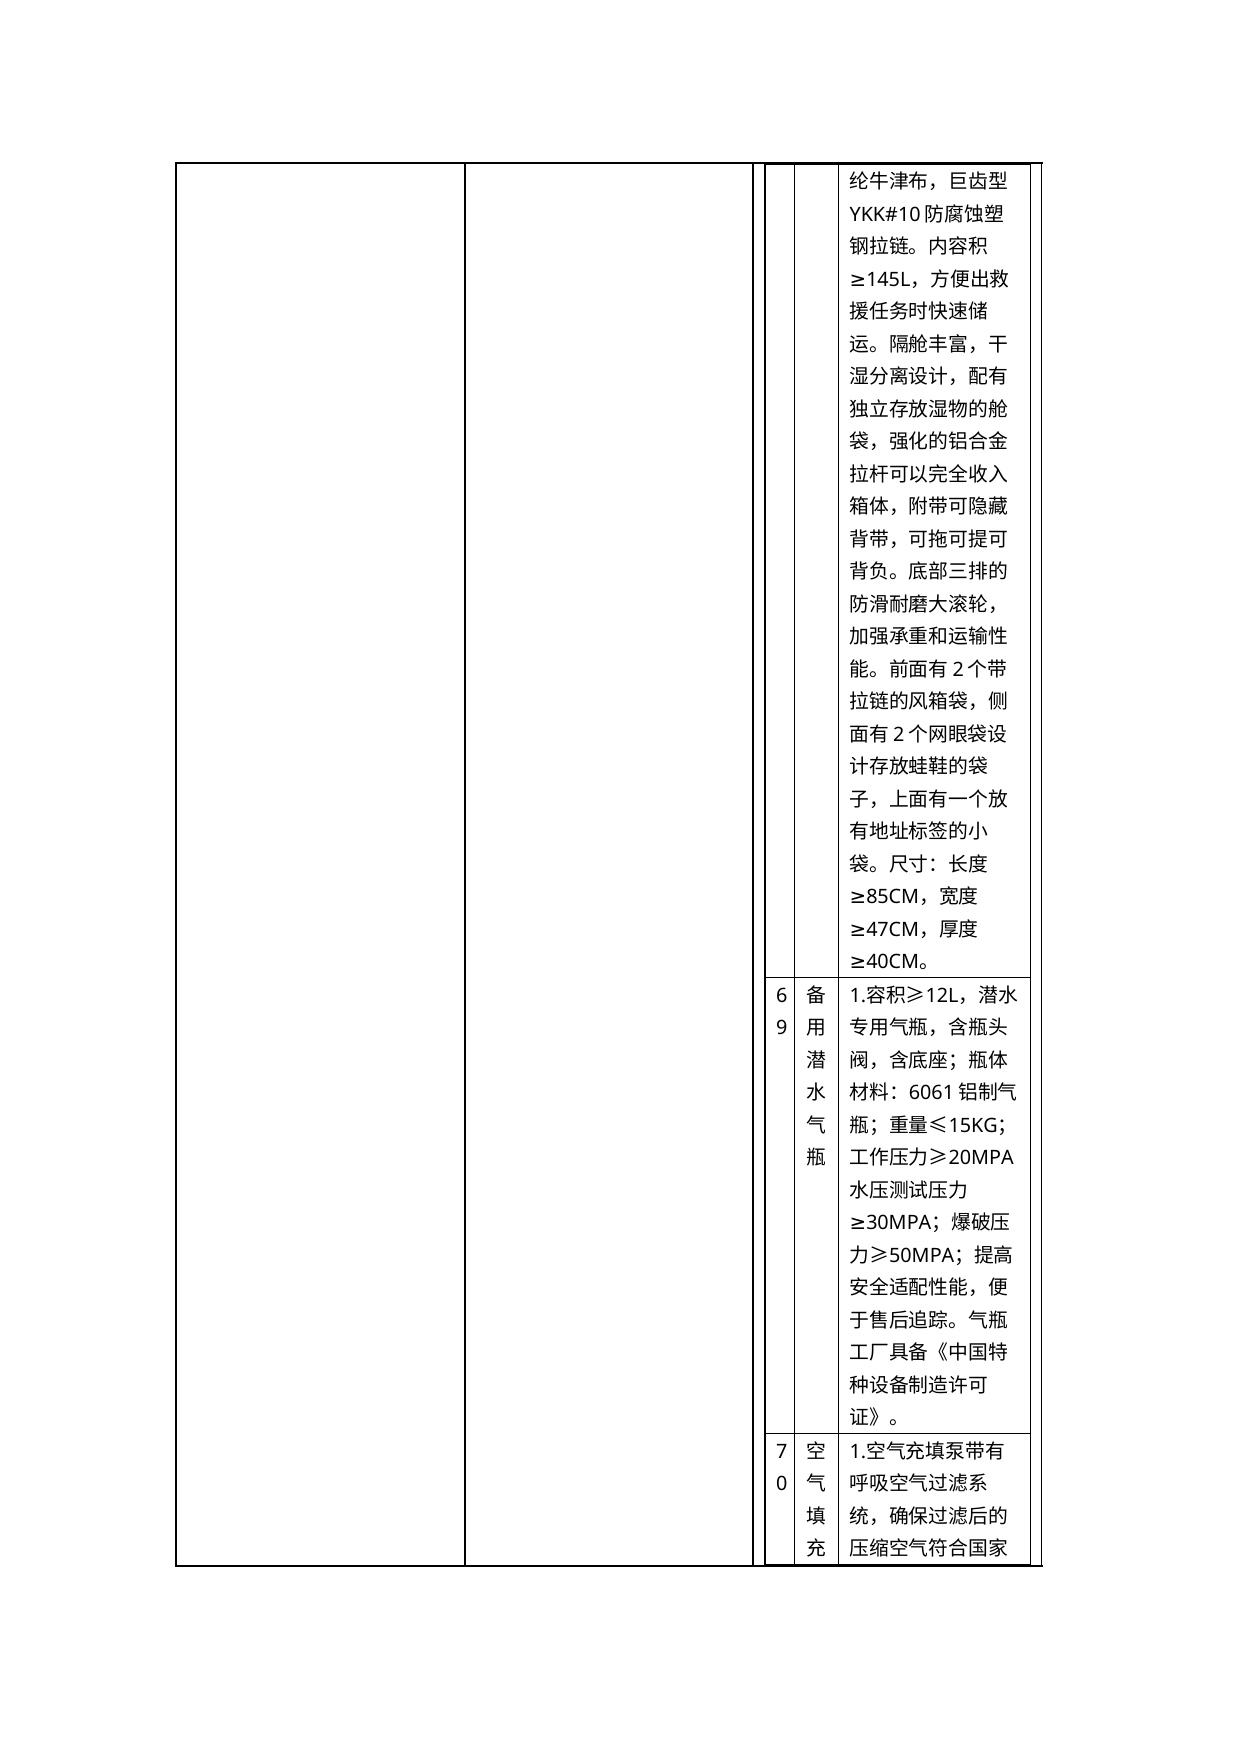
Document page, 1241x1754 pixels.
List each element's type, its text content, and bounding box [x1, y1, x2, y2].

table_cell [766, 978, 794, 1433]
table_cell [766, 165, 794, 977]
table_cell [795, 1434, 838, 1564]
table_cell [795, 165, 838, 977]
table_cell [839, 165, 1030, 977]
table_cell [795, 978, 838, 1433]
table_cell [754, 164, 764, 1565]
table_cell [839, 978, 1030, 1433]
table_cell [766, 1434, 794, 1564]
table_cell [839, 1434, 1030, 1564]
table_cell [1031, 164, 1041, 1565]
table_cell [466, 164, 752, 1565]
table_cell 1 [177, 164, 464, 1565]
